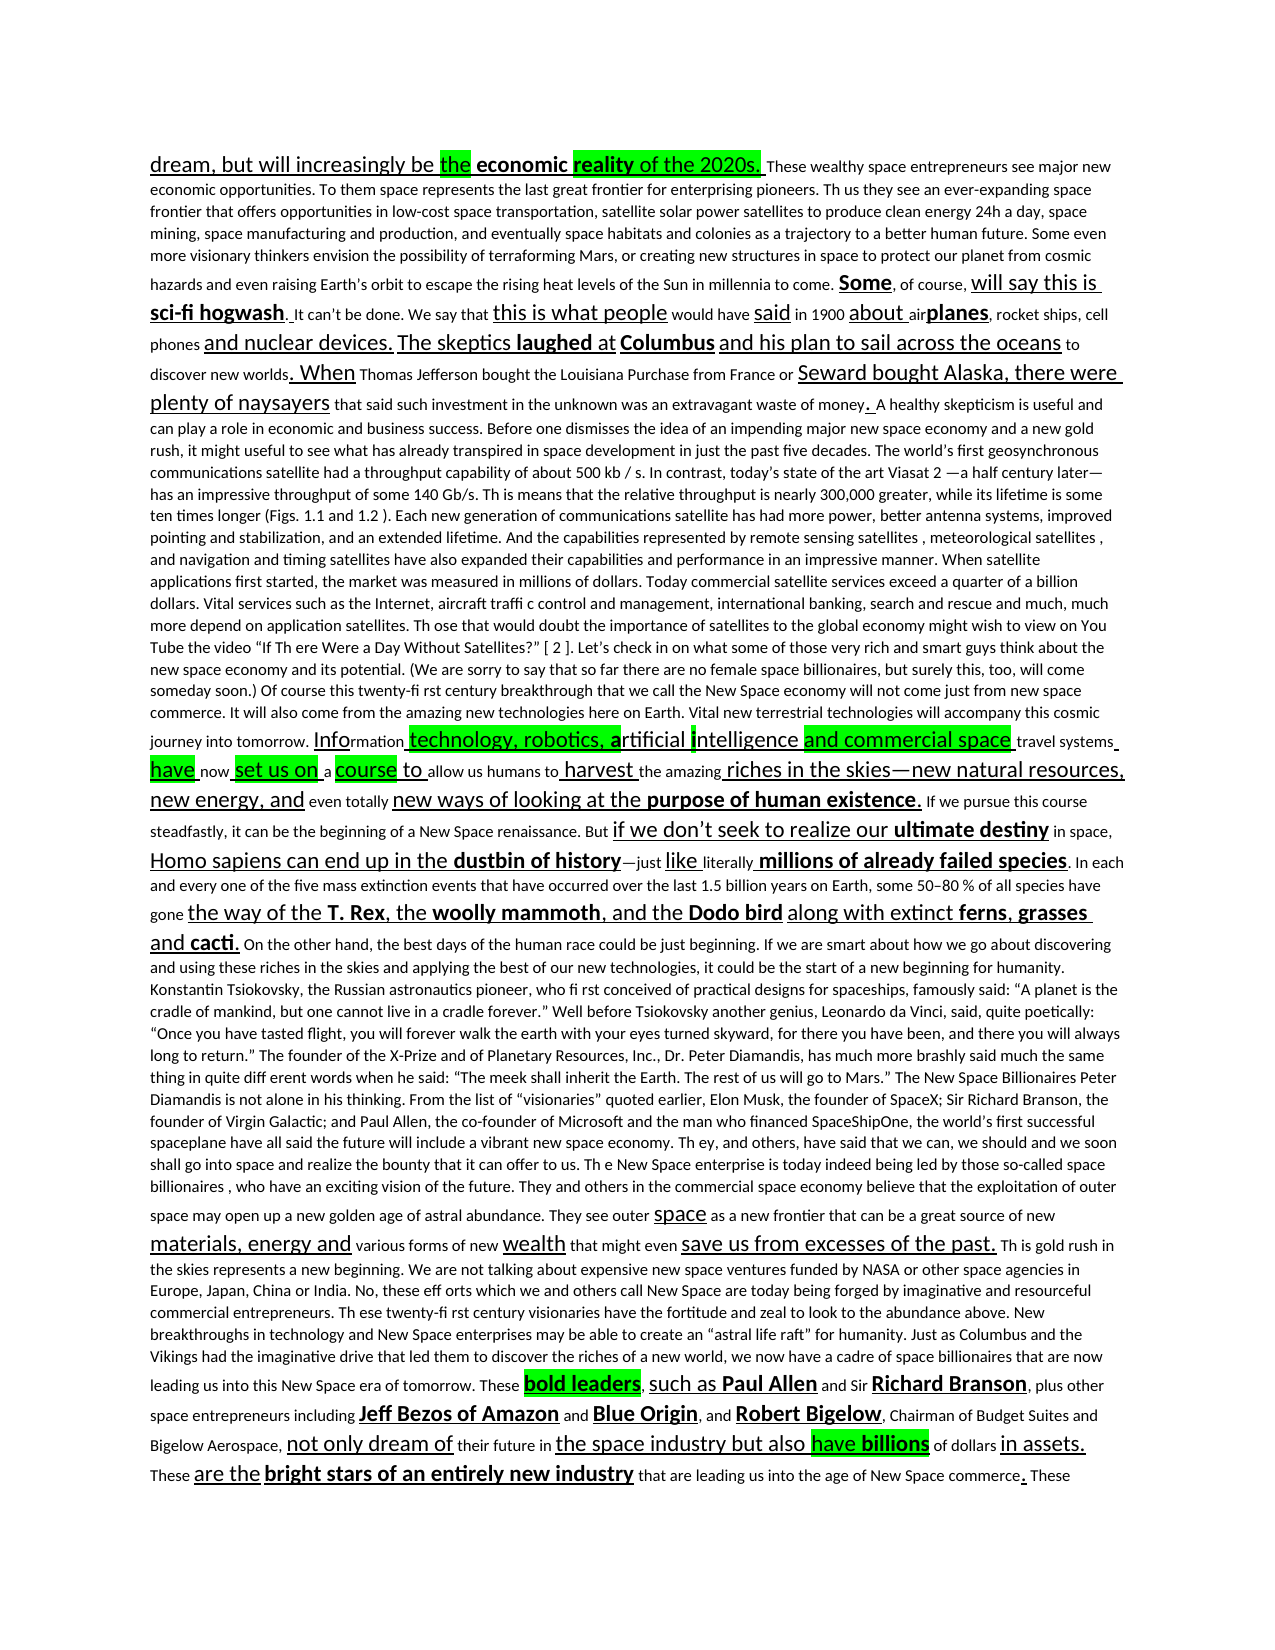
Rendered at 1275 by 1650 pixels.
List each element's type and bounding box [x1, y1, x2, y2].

text [150, 150, 1125, 1487]
